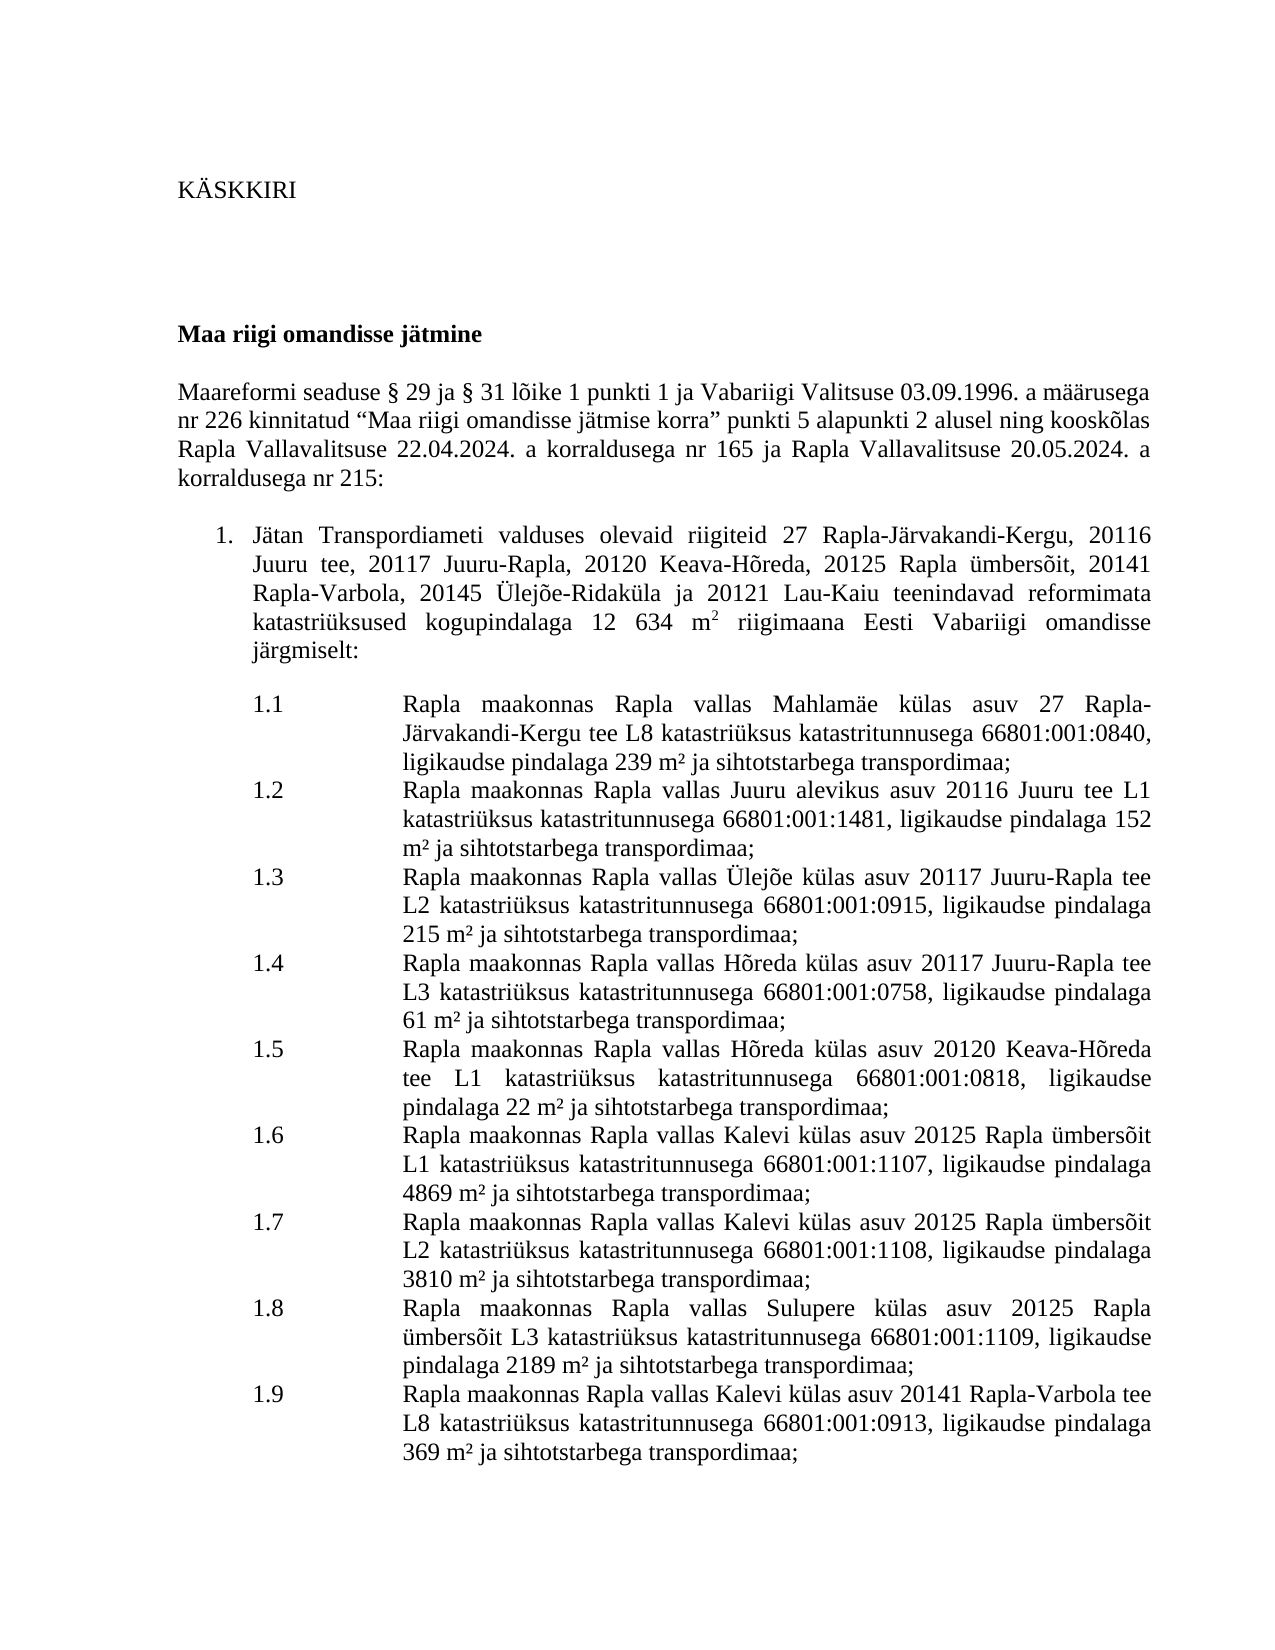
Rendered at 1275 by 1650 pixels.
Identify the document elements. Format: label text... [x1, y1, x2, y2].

list Rapla maakonnas Rapla vallas Hõreda külas asuv 20120 Keava-Hõreda tee L1 katastriüksus katastritunnusega 66801:001:0818, ligikaudse pindalaga 22 m² ja sihtotstarbega transpordimaa; [252, 1034, 1152, 1121]
list Rapla maakonnas Rapla vallas Kalevi külas asuv 20141 Rapla-Varbola tee L8 katastriüksus katastritunnusega 66801:001:0913, ligikaudse pindalaga 369 m² ja sihtotstarbega transpordimaa; [252, 1379, 1152, 1466]
list Jätan Transpordiameti valduses olevaid riigiteid 27 Rapla-Järvakandi-Kergu, 20116 Juuru tee, 20117 Juuru-Rapla, 20120 Keava-Hõreda, 20125 Rapla ümbersõit, 20141 Rapla-Varbola, 20145 Ülejõe-Ridaküla ja 20121 Lau-Kaiu teenindavad reformimata katastriüksused kogupindalaga 12 634 m2 riigimaana Eesti Vabariigi omandisse järgmiselt: [215, 521, 1152, 664]
subtitle KÄSKKIRI [177, 176, 1152, 204]
text Maareformi seaduse § 29 ja § 31 lõike 1 punkti 1 ja Vabariigi Valitsuse 03.09.1996. a määrusega nr 226 kinnitatud “Maa riigi omandisse jätmise korra” punkti 5 alapunkti 2 alusel ning kooskõlas Rapla Vallavalitsuse 22.04.2024. a korraldusega nr 165 ja Rapla Vallavalitsuse 20.05.2024. a korraldusega nr 215: [177, 377, 1152, 492]
list Rapla maakonnas Rapla vallas Kalevi külas asuv 20125 Rapla ümbersõit L1 katastriüksus katastritunnusega 66801:001:1107, ligikaudse pindalaga 4869 m² ja sihtotstarbega transpordimaa; [252, 1121, 1152, 1207]
list Rapla maakonnas Rapla vallas Ülejõe külas asuv 20117 Juuru-Rapla tee L2 katastriüksus katastritunnusega 66801:001:0915, ligikaudse pindalaga 215 m² ja sihtotstarbega transpordimaa; [252, 862, 1152, 948]
list Rapla maakonnas Rapla vallas Sulupere külas asuv 20125 Rapla ümbersõit L3 katastriüksus katastritunnusega 66801:001:1109, ligikaudse pindalaga 2189 m² ja sihtotstarbega transpordimaa; [252, 1293, 1152, 1379]
list Rapla maakonnas Rapla vallas Mahlamäe külas asuv 27 Rapla-Järvakandi-Kergu tee L8 katastriüksus katastritunnusega 66801:001:0840, ligikaudse pindalaga 239 m² ja sihtotstarbega transpordimaa; [252, 689, 1152, 776]
list Rapla maakonnas Rapla vallas Juuru alevikus asuv 20116 Juuru tee L1 katastriüksus katastritunnusega 66801:001:1481, ligikaudse pindalaga 152 m² ja sihtotstarbega transpordimaa; [252, 776, 1152, 862]
list Rapla maakonnas Rapla vallas Hõreda külas asuv 20117 Juuru-Rapla tee L3 katastriüksus katastritunnusega 66801:001:0758, ligikaudse pindalaga 61 m² ja sihtotstarbega transpordimaa; [252, 948, 1152, 1034]
list Rapla maakonnas Rapla vallas Kalevi külas asuv 20125 Rapla ümbersõit L2 katastriüksus katastritunnusega 66801:001:1108, ligikaudse pindalaga 3810 m² ja sihtotstarbega transpordimaa; [252, 1207, 1152, 1293]
text Maa riigi omandisse jätmine [177, 319, 1152, 348]
